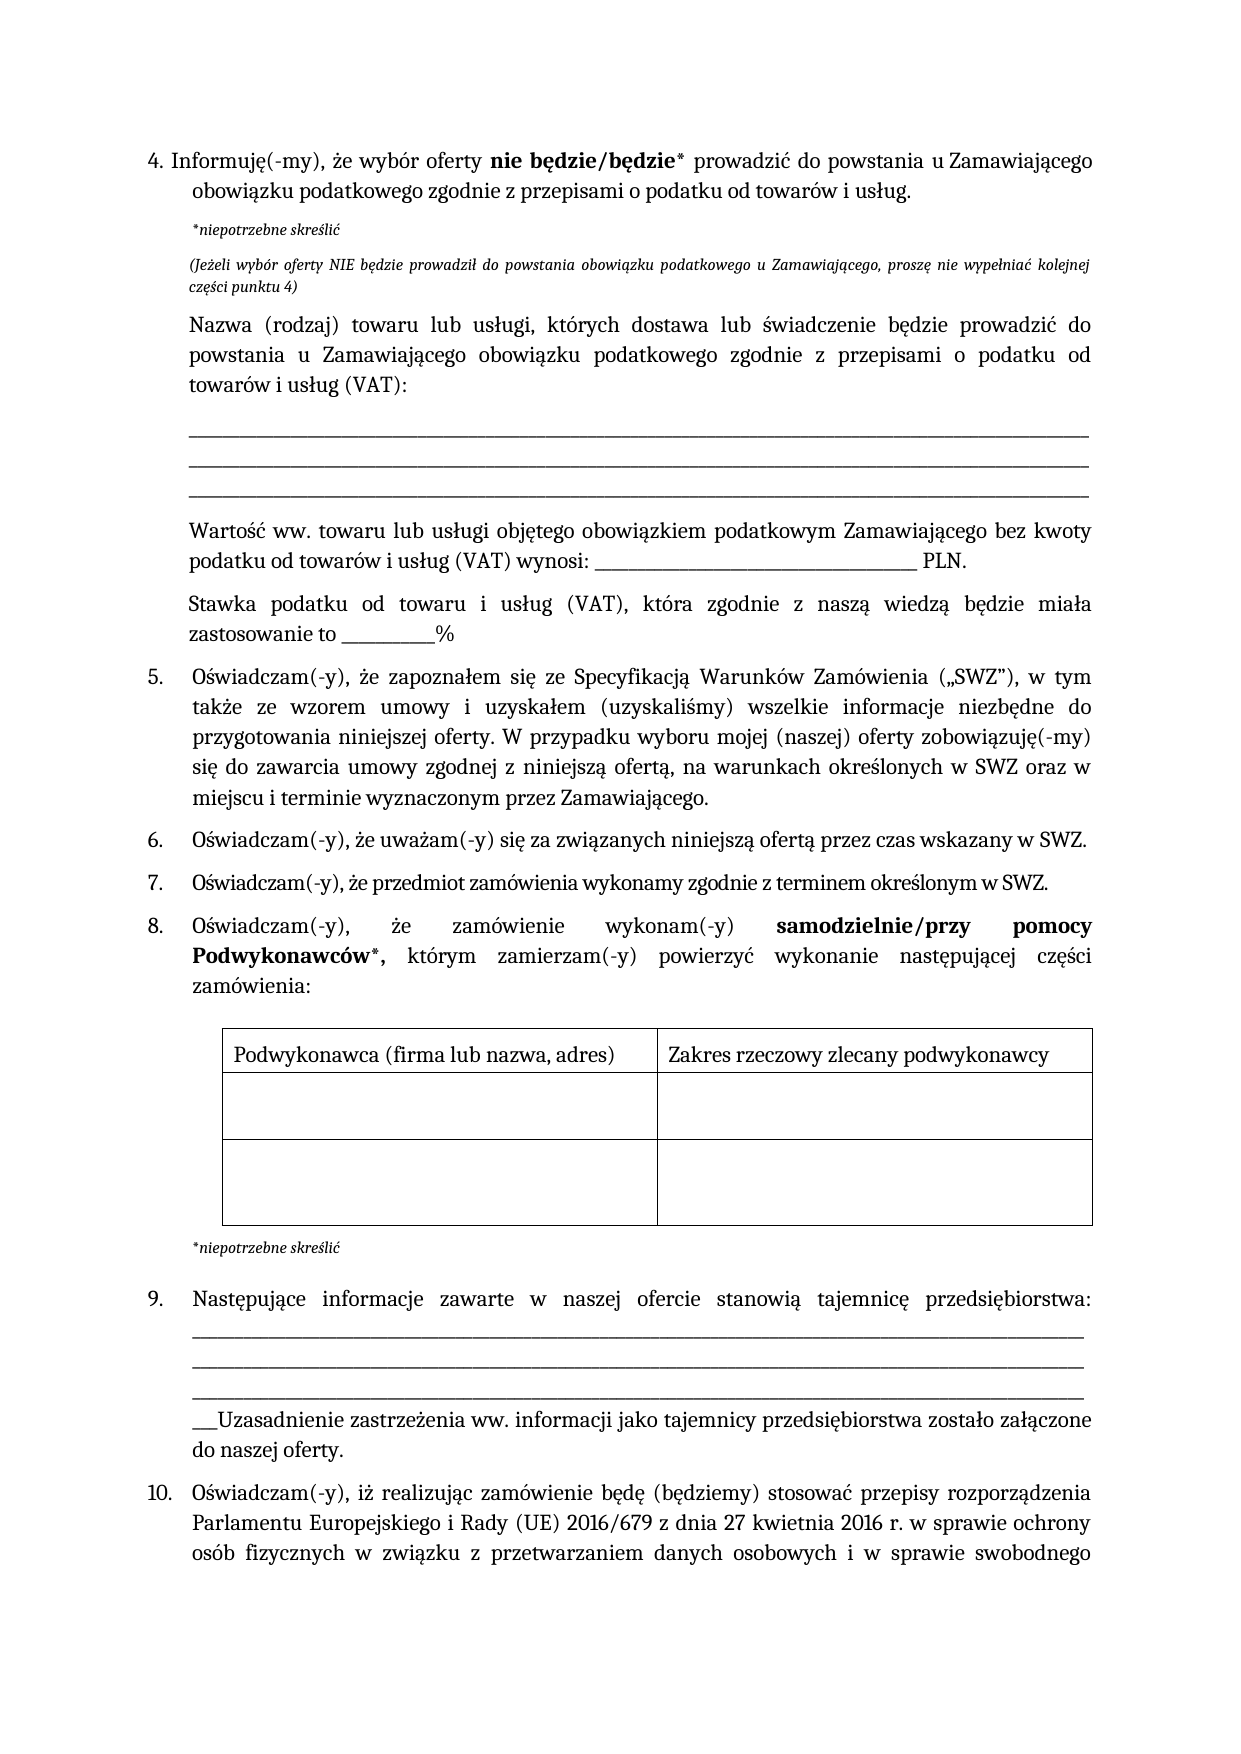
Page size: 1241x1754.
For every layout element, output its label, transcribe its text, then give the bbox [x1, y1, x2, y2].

text ______________________________________________________________________________________________________________________________________________________________________________________________________________________________________________________________________________________________________________________________ [188, 414, 1093, 501]
text Stawka podatku od towaru i usług (VAT), która zgodnie z naszą wiedzą będzie miała zastosowanie to ___________% [188, 591, 1093, 647]
text 8. Oświadczam(-y), że zamówienie wykonam(-y) samodzielnie/przy pomocy Podwykonawców*, którym zamierzam(-y) powierzyć wykonanie następującej części zamówienia: [148, 912, 1093, 999]
text 7. Oświadczam(-y), że przedmiot zamówienia wykonamy zgodnie z terminem określonym w SWZ. [148, 870, 1093, 896]
table_header Zakres rzeczowy zlecany podwykonawcy [658, 1029, 1092, 1072]
table_cell [658, 1140, 1092, 1225]
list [148, 1479, 1093, 1566]
table_cell [223, 1140, 657, 1225]
text Wartość ww. towaru lub usługi objętego obowiązkiem podatkowym Zamawiającego bez kwoty podatku od towarów i usług (VAT) wynosi: ______________________________________ PLN. [188, 518, 1093, 574]
table_cell [223, 1073, 657, 1139]
table_cell [658, 1073, 1092, 1139]
text *niepotrzebne skreślić [192, 221, 1093, 240]
text (Jeżeli wybór oferty NIE będzie prowadził do powstania obowiązku podatkowego u Zamawiającego, proszę nie wypełniać kolejnej części punktu 4) [188, 255, 1093, 296]
text 6. Oświadczam(-y), że uważam(-y) się za związanych niniejszą ofertą przez czas wskazany w SWZ. [148, 827, 1093, 853]
text Nazwa (rodzaj) towaru lub usługi, których dostawa lub świadczenie będzie prowadzić do powstania u Zamawiającego obowiązku podatkowego zgodnie z przepisami o podatku od towarów i usług (VAT): [188, 311, 1093, 398]
list 4. Informuję(-my), że wybór oferty nie będzie/będzie* prowadzić do powstania u Zamawiającego obowiązku podatkowego zgodnie z przepisami o podatku od towarów i usług. [148, 148, 1093, 204]
list Następujące informacje zawarte w naszej ofercie stanowią tajemnicę przedsiębiorstwa: ______________________________________________________________________________________________________________________________________________________________________________________________________________________________________________________________________________________________________________________________Uzasadnienie zastrzeżenia ww. informacji jako tajemnicy przedsiębiorstwa zostało załączone do naszej oferty. [148, 1286, 1093, 1463]
text *niepotrzebne skreślić [148, 1239, 1093, 1258]
table_header Podwykonawca (firma lub nazwa, adres) [223, 1029, 657, 1072]
text 5. Oświadczam(-y), że zapoznałem się ze Specyfikacją Warunków Zamówienia („SWZ”), w tym także ze wzorem umowy i uzyskałem (uzyskaliśmy) wszelkie informacje niezbędne do przygotowania niniejszej oferty. W przypadku wyboru mojej (naszej) oferty zobowiązuję(-my) się do zawarcia umowy zgodnej z niniejszą ofertą, na warunkach określonych w SWZ oraz w miejscu i terminie wyznaczonym przez Zamawiającego. [148, 663, 1093, 811]
